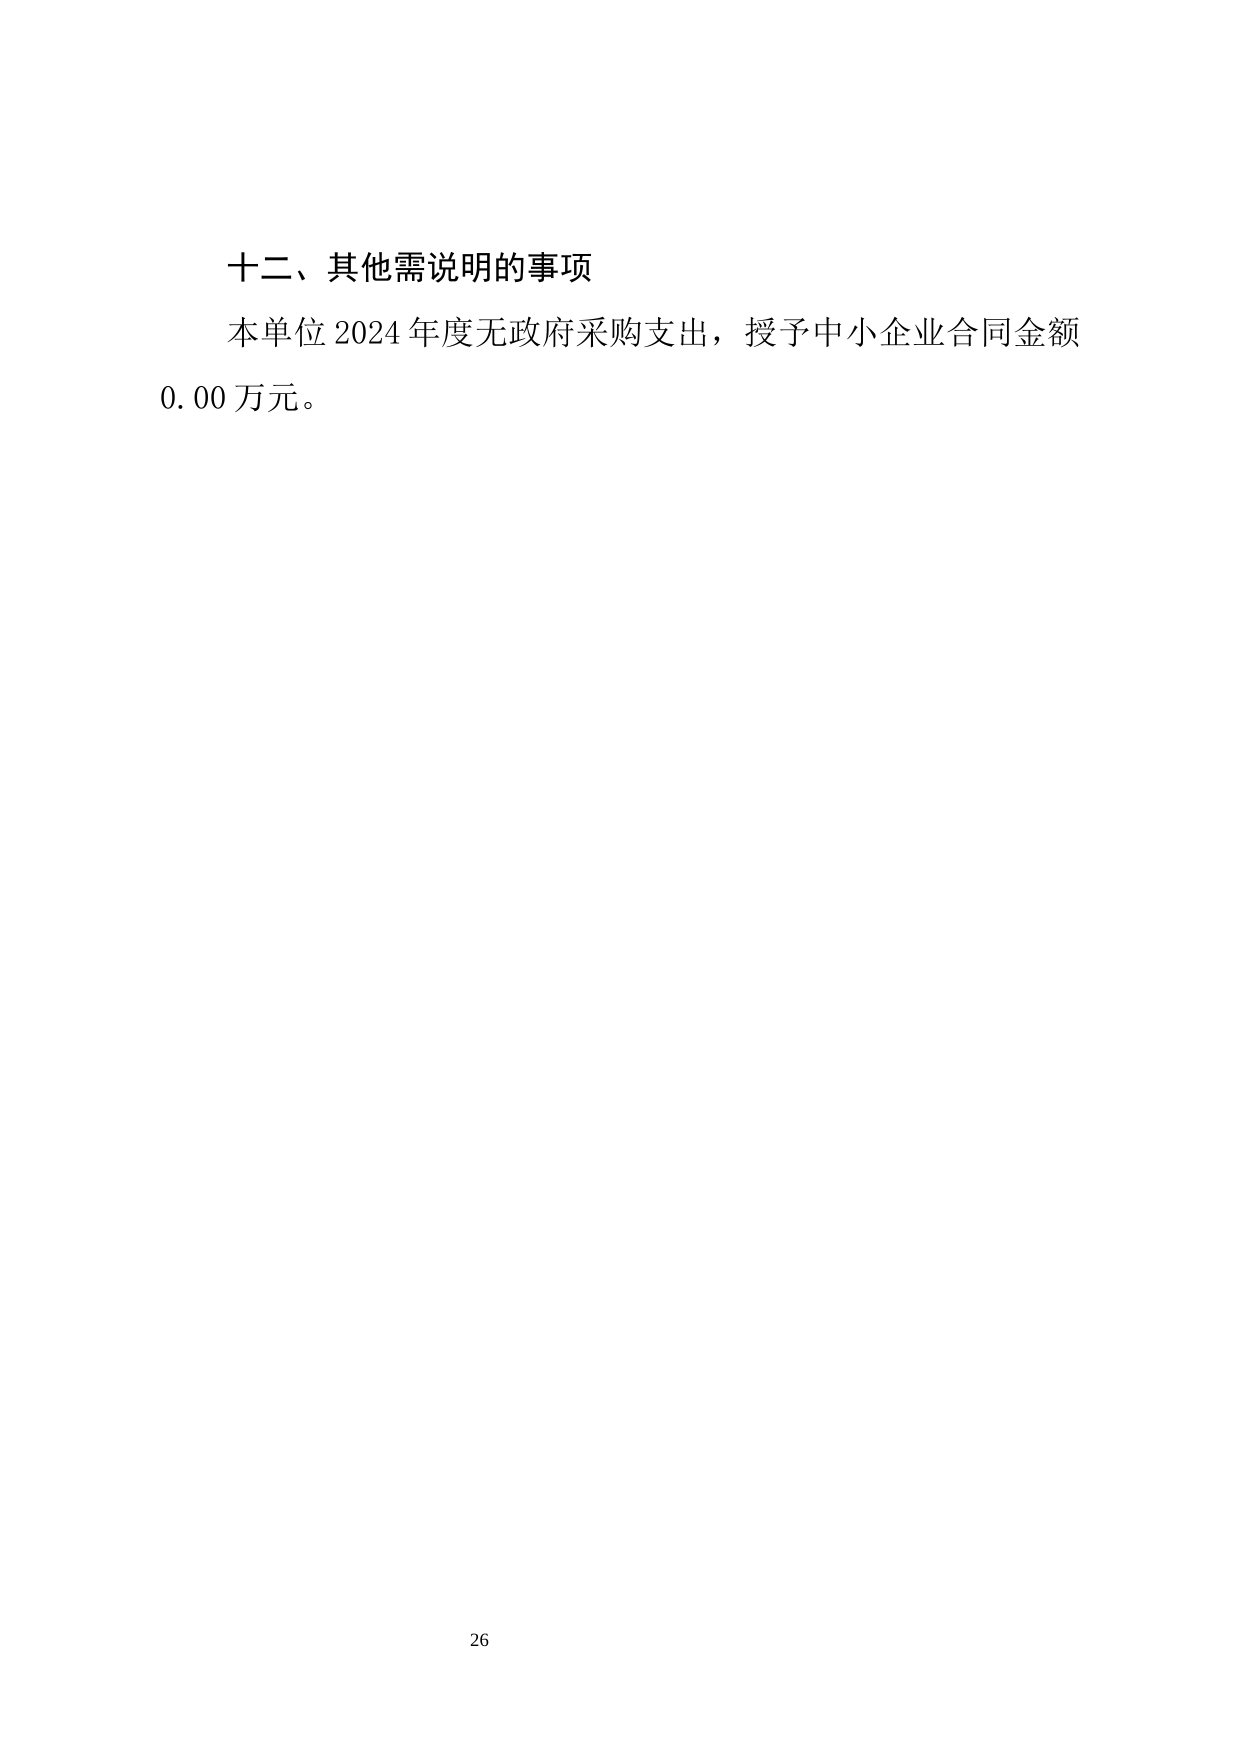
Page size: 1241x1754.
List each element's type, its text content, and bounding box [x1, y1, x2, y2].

text 十二、其他需说明的事项 [159, 233, 1081, 298]
text 本单位2024年度无政府采购支出，授予中小企业合同金额0.00万元。 [159, 298, 1081, 428]
